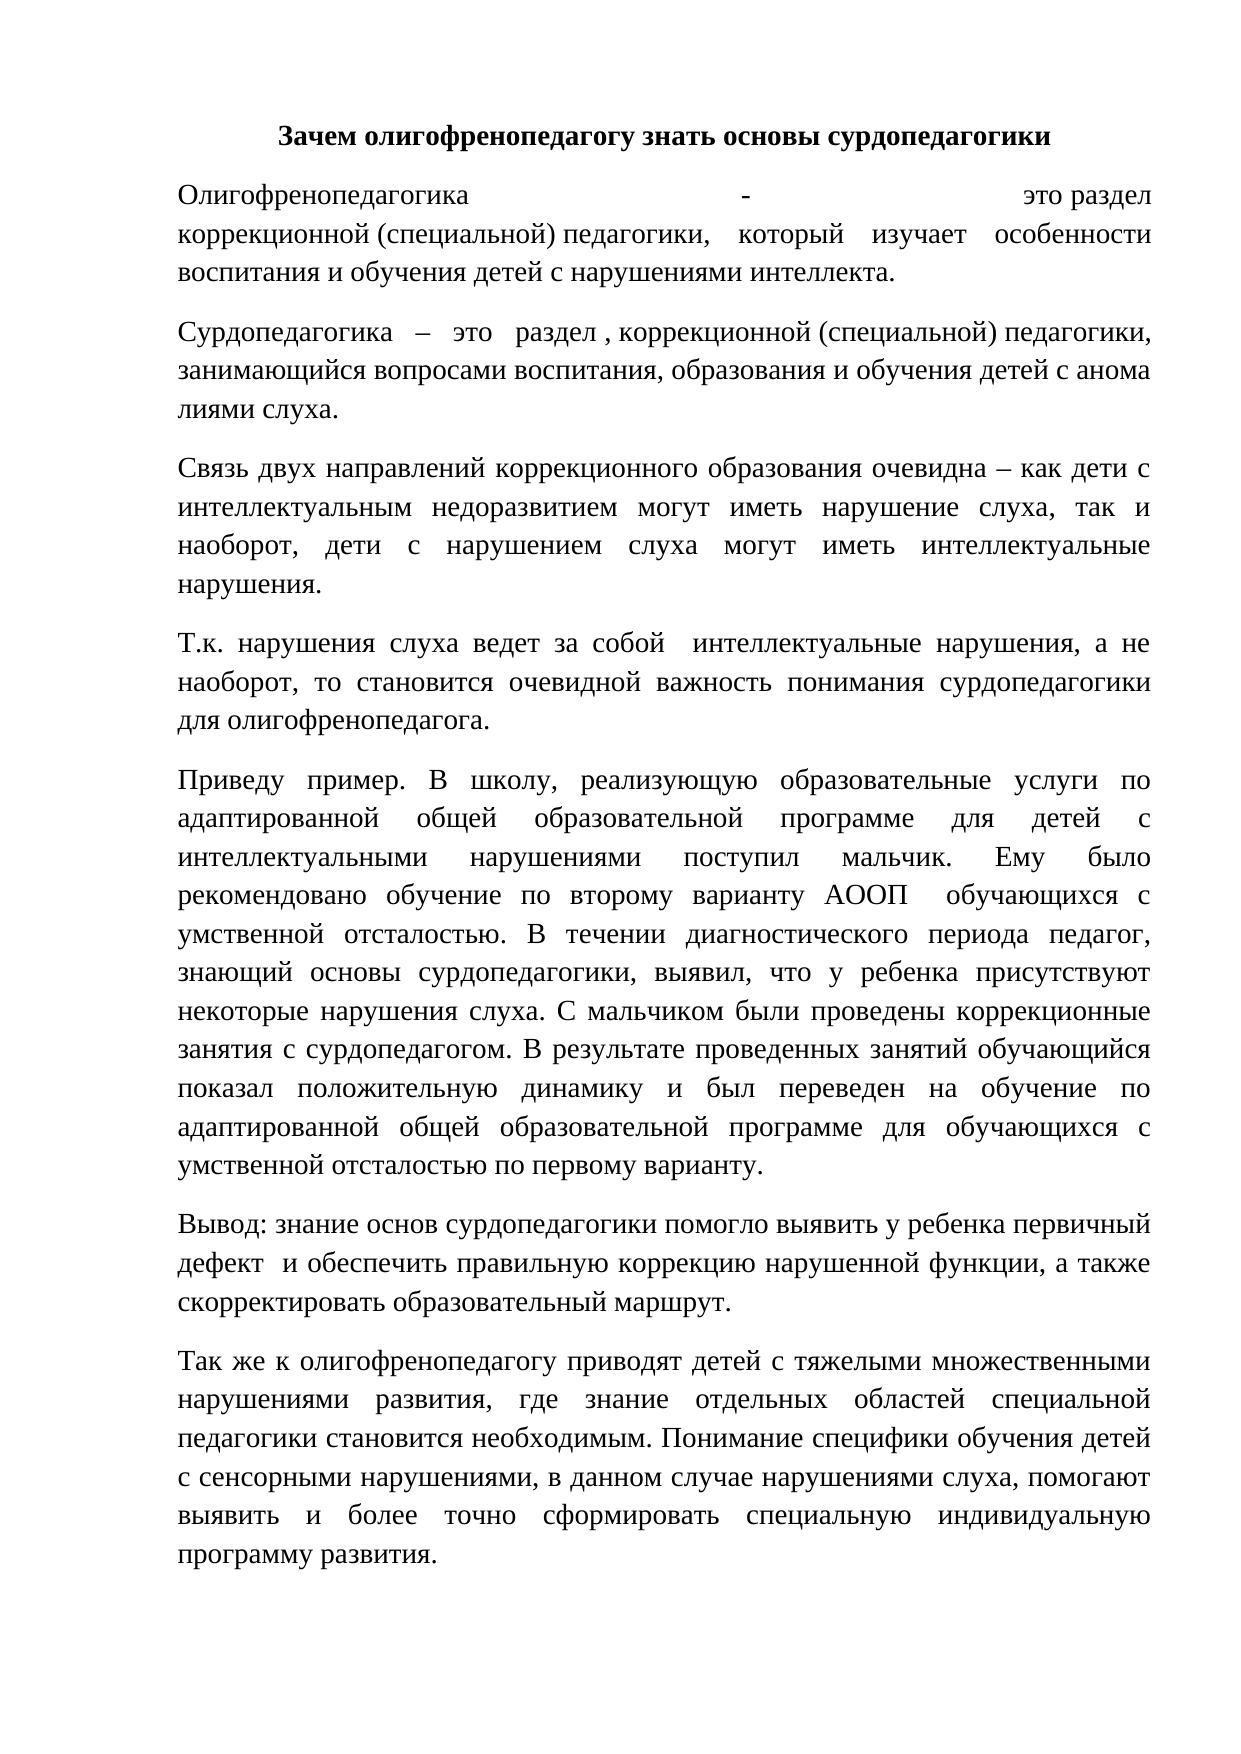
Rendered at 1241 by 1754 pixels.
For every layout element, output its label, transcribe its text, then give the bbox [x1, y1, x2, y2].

text Так же к олигофренопедагогу приводят детей с тяжелыми множественными нарушениями развития, где знание отдельных областей специальной педагогики становится необходимым. Понимание специфики обучения детей с сенсорными нарушениями, в данном случае нарушениями слуха, помогают выявить и более точно сформировать специальную индивидуальную программу развития. [177, 1343, 1152, 1569]
text Приведу пример. В школу, реализующую образовательные услуги по адаптированной общей образовательной программе для детей с интеллектуальными нарушениями поступил мальчик. Ему было рекомендовано обучение по второму варианту АООП обучающихся с умственной отсталостью. В течении диагностического периода педагог, знающий основы сурдопедагогики, выявил, что у ребенка присутствуют некоторые нарушения слуха. С мальчиком были проведены коррекционные занятия с сурдопедагогом. В результате проведенных занятий обучающийся показал положительную динамику и был переведен на обучение по адаптированной общей образовательной программе для обучающихся с умственной отсталостью по первому варианту. [177, 762, 1152, 1181]
text Сурдопедагогика – это раздел , коррекционной (специальной) педагогики, занимающийся вопросами воспитания, образования и обучения детей с аномалиями слуха. [177, 347, 1152, 424]
text Олигофренопедагогика - это раздел коррекционной (специальной) педагогики, который изучает особенности воспитания и обучения детей с нарушениями интеллекта. [177, 177, 1152, 288]
text Вывод: знание основ сурдопедагогики помогло выявить у ребенка первичный дефект и обеспечить правильную коррекцию нарушенной функции, а также скорректировать образовательный маршрут. [177, 1207, 1152, 1317]
text Т.к. нарушения слуха ведет за собой интеллектуальные нарушения, а не наоборот, то становится очевидной важность понимания сурдопедагогики для олигофренопедагога. [177, 625, 1152, 736]
text Зачем олигофренопедагогу знать основы сурдопедагогики [177, 118, 1152, 152]
text Связь двух направлений коррекционного образования очевидна – как дети с интеллектуальным недоразвитием могут иметь нарушение слуха, так и наоборот, дети с нарушением слуха могут иметь интеллектуальные нарушения. [177, 450, 1152, 599]
